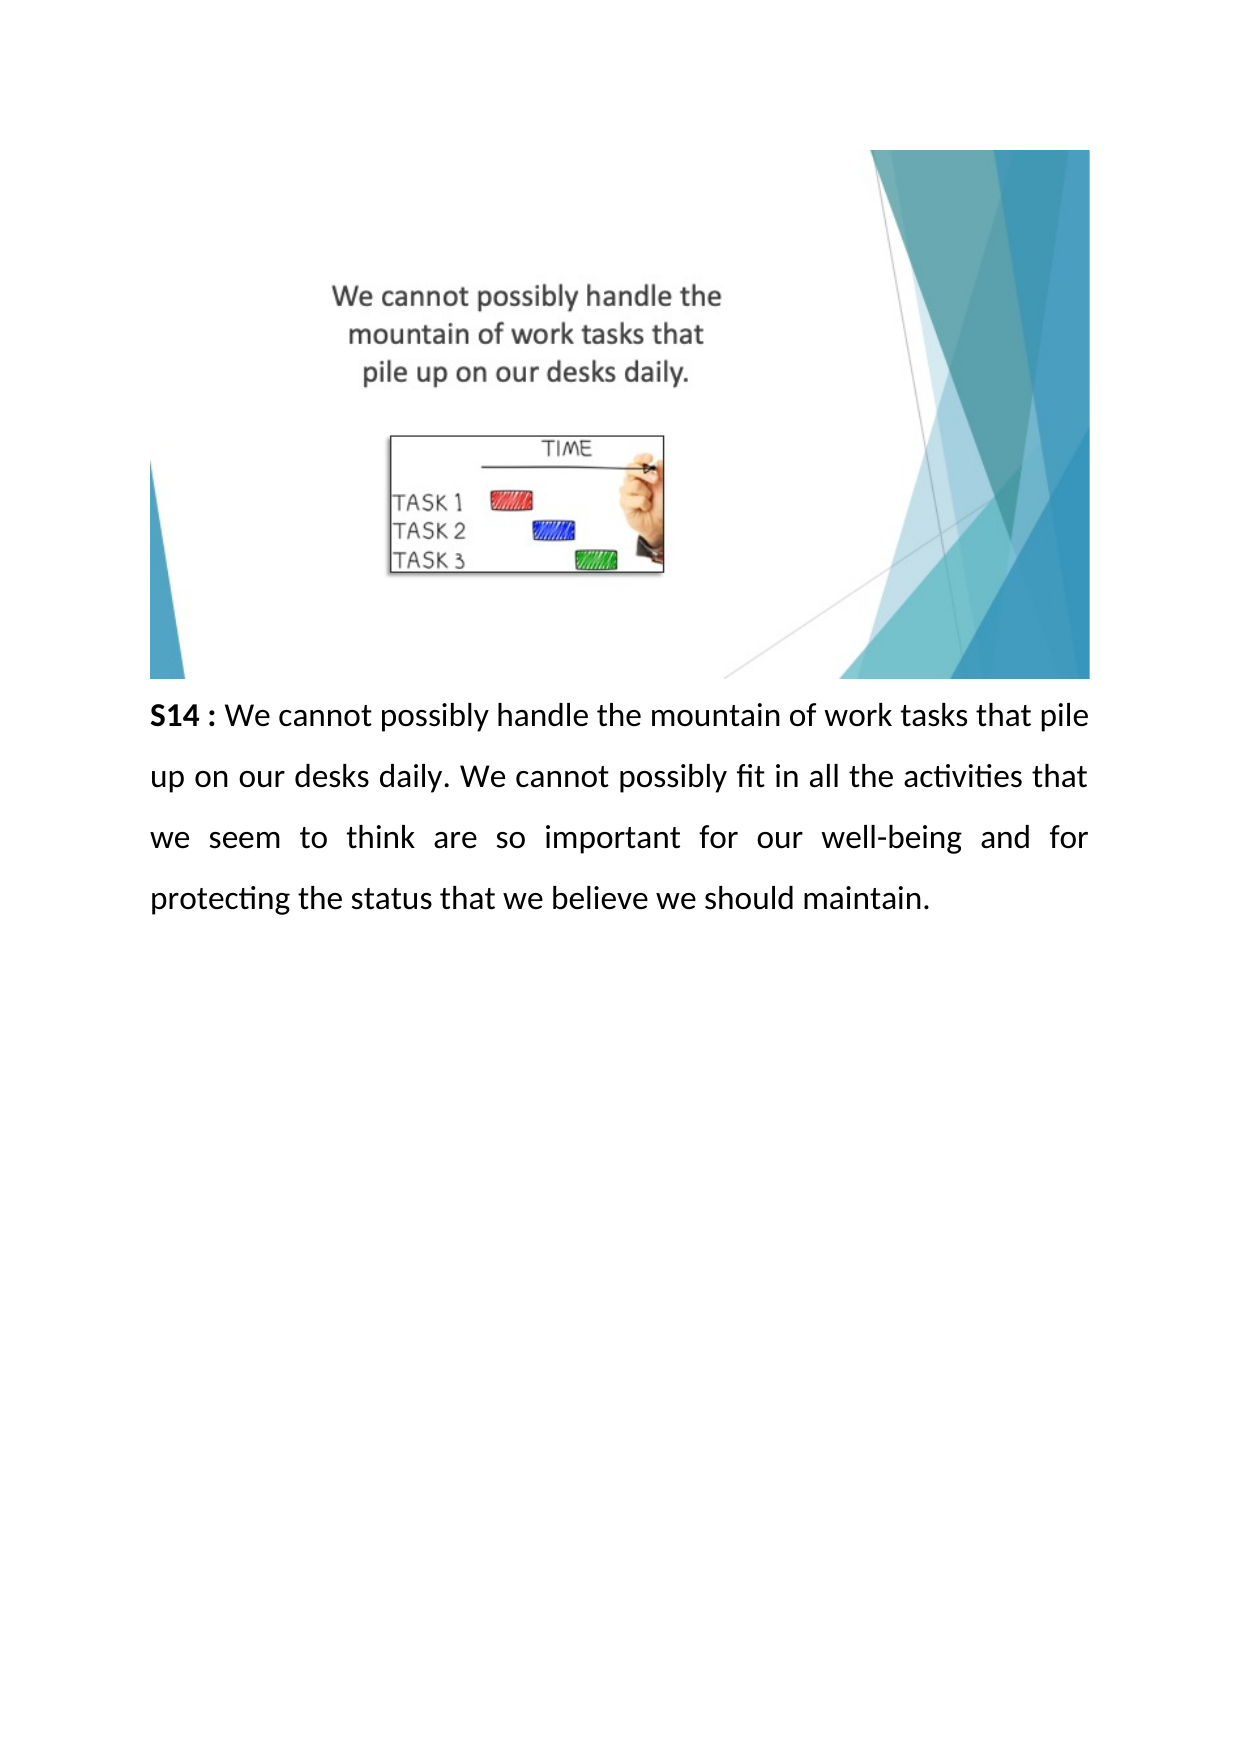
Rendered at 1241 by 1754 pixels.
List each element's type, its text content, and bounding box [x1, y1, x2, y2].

picture [150, 150, 1090, 679]
text S14 : We cannot possibly handle the mountain of work tasks that pile up on our desks daily. We cannot possibly fit in all the activities that we seem to think are so important for our well-being and for protecting the status that we believe we should maintain. [150, 694, 1090, 918]
